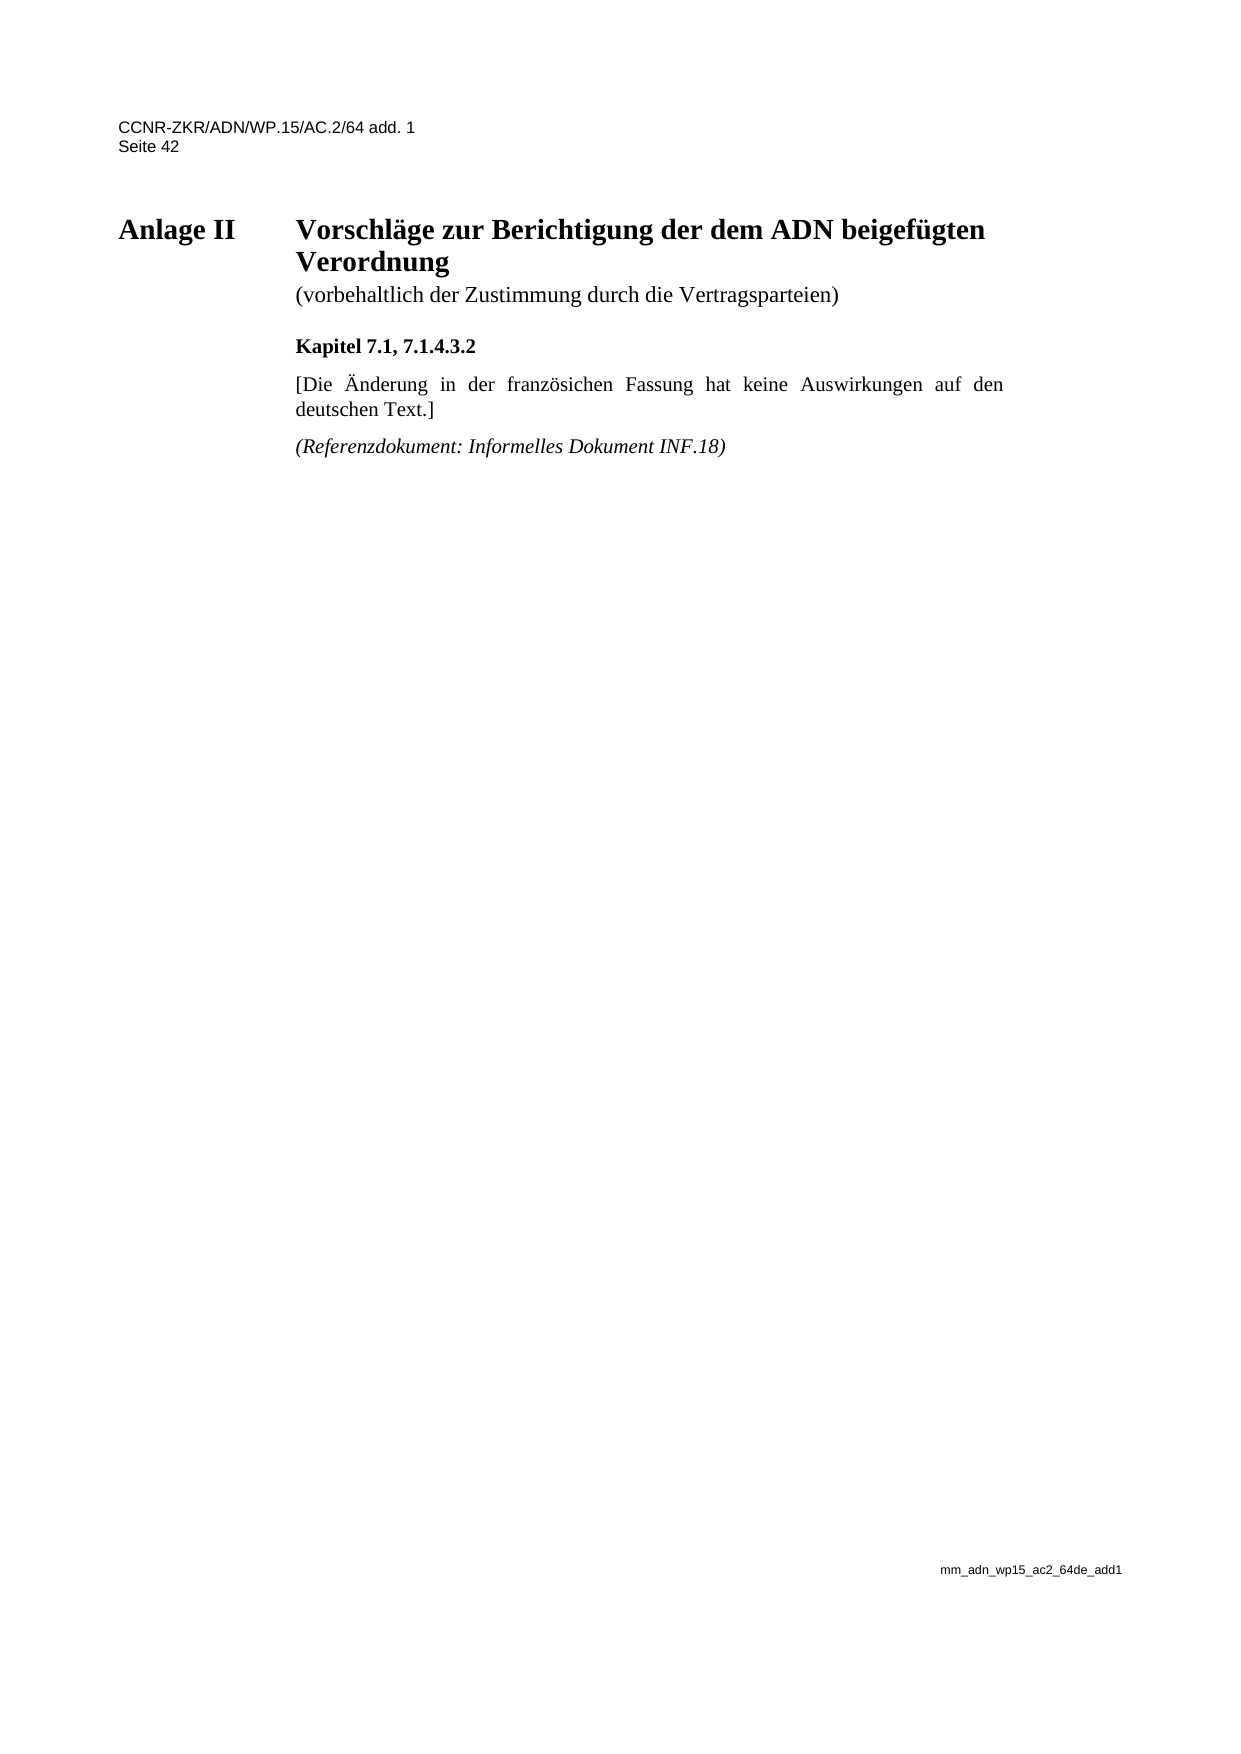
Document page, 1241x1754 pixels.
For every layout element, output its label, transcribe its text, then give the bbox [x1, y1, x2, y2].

text Anlage II Vorschläge zur Berichtigung der dem ADN beigefügten Verordnung [118, 215, 1004, 277]
text (vorbehaltlich der Zustimmung durch die Vertragsparteien) [295, 277, 1004, 308]
text (Referenzdokument: Informelles Dokument INF.18) [295, 433, 1004, 458]
text Kapitel 7.1, 7.1.4.3.2 [295, 333, 1004, 358]
text [Die Änderung in der französichen Fassung hat keine Auswirkungen auf den deutschen Text.] [295, 371, 1004, 421]
